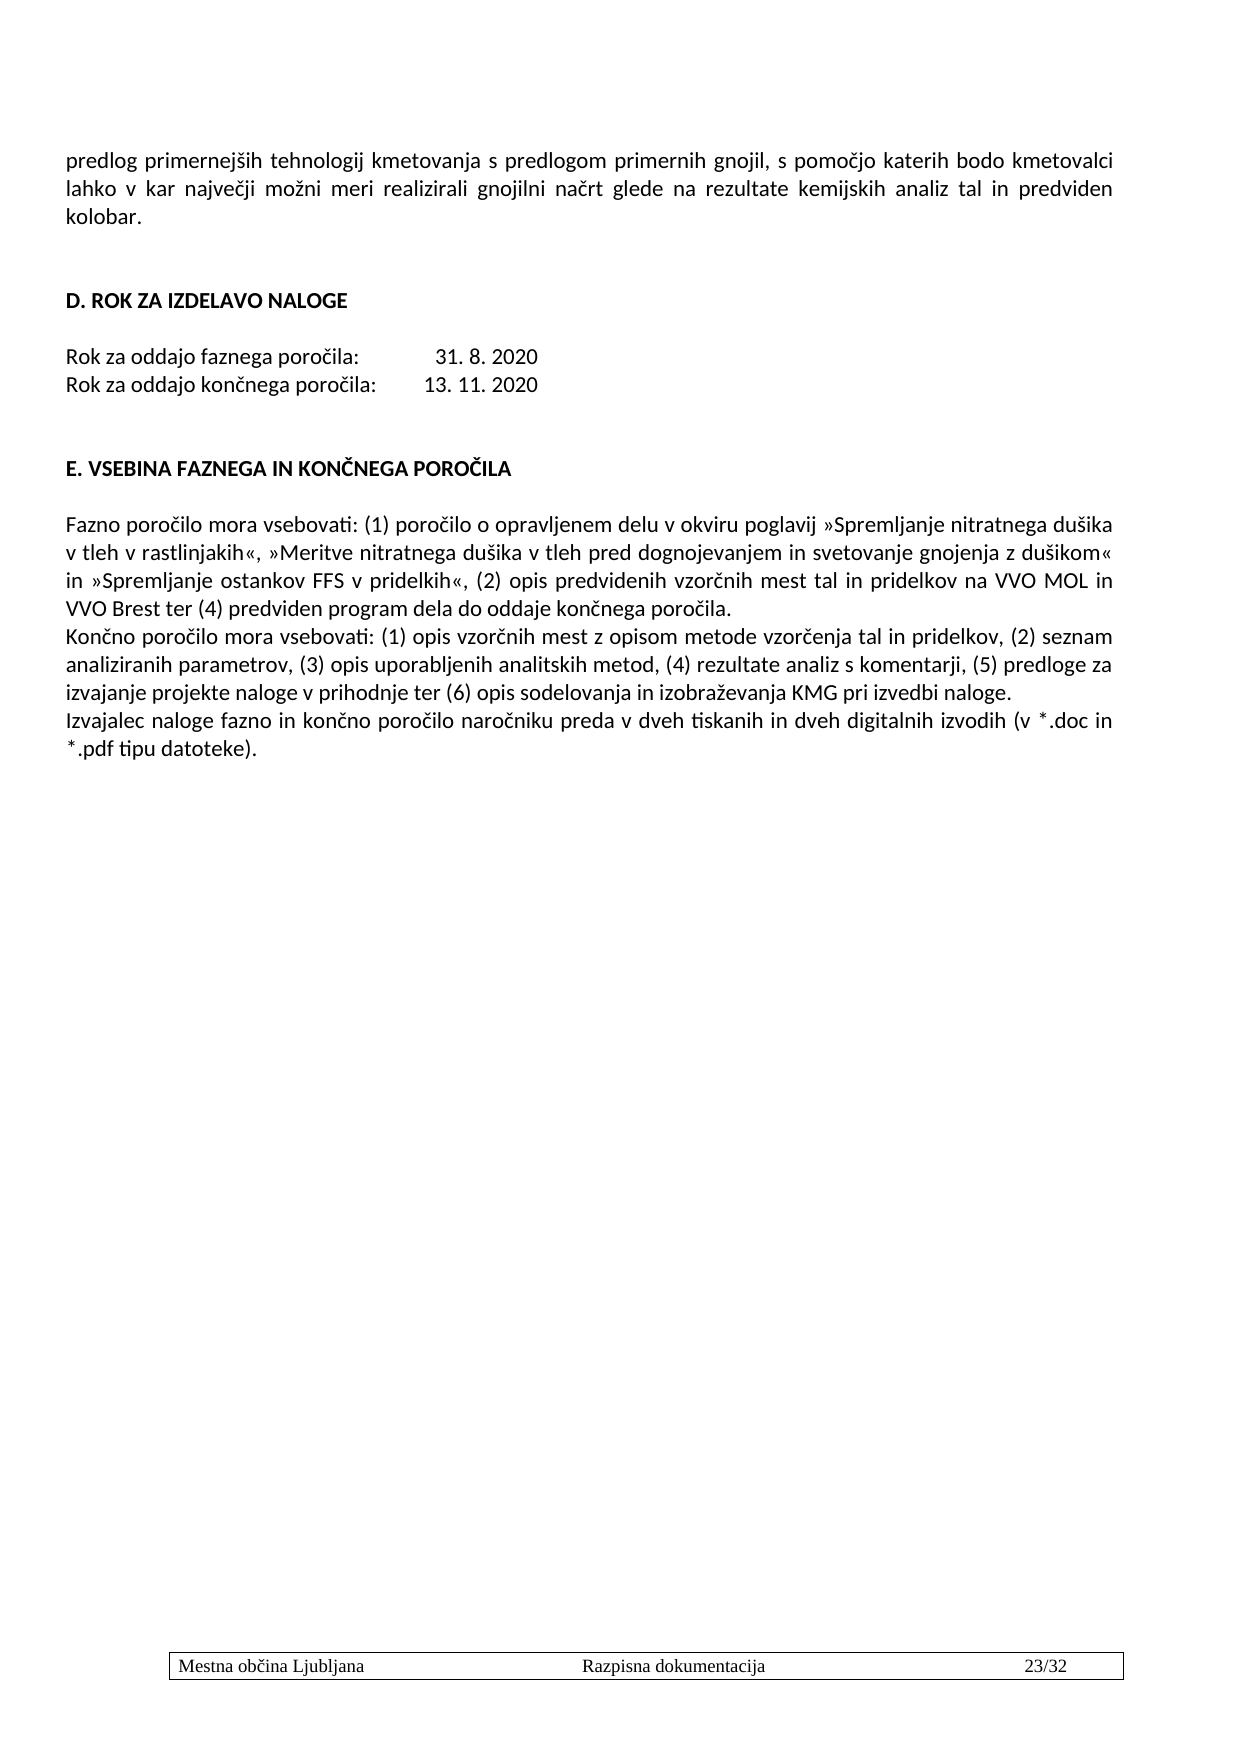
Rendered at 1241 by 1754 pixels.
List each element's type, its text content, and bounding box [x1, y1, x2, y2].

text D. ROK ZA IZDELAVO NALOGE [66, 286, 1115, 314]
text E. VSEBINA FAZNEGA IN KONČNEGA POROČILA [66, 454, 1115, 482]
text Končno poročilo mora vsebovati: (1) opis vzorčnih mest z opisom metode vzorčenja tal in pridelkov, (2) seznam analiziranih parametrov, (3) opis uporabljenih analitskih metod, (4) rezultate analiz s komentarji, (5) predloge za izvajanje projekte naloge v prihodnje ter (6) opis sodelovanja in izobraževanja KMG pri izvedbi naloge. [66, 622, 1115, 706]
text Rok za oddajo faznega poročila: 31. 8. 2020 [66, 342, 1115, 370]
text Rok za oddajo končnega poročila: 13. 11. 2020 [66, 370, 1115, 398]
text Izvajalec naloge fazno in končno poročilo naročniku preda v dveh tiskanih in dveh digitalnih izvodih (v *.doc in *.pdf tipu datoteke). [66, 706, 1115, 762]
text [66, 146, 1115, 230]
text Fazno poročilo mora vsebovati: (1) poročilo o opravljenem delu v okviru poglavij »Spremljanje nitratnega dušika v tleh v rastlinjakih«, »Meritve nitratnega dušika v tleh pred dognojevanjem in svetovanje gnojenja z dušikom« in »Spremljanje ostankov FFS v pridelkih«, (2) opis predvidenih vzorčnih mest tal in pridelkov na VVO MOL in VVO Brest ter (4) predviden program dela do oddaje končnega poročila. [66, 510, 1115, 622]
